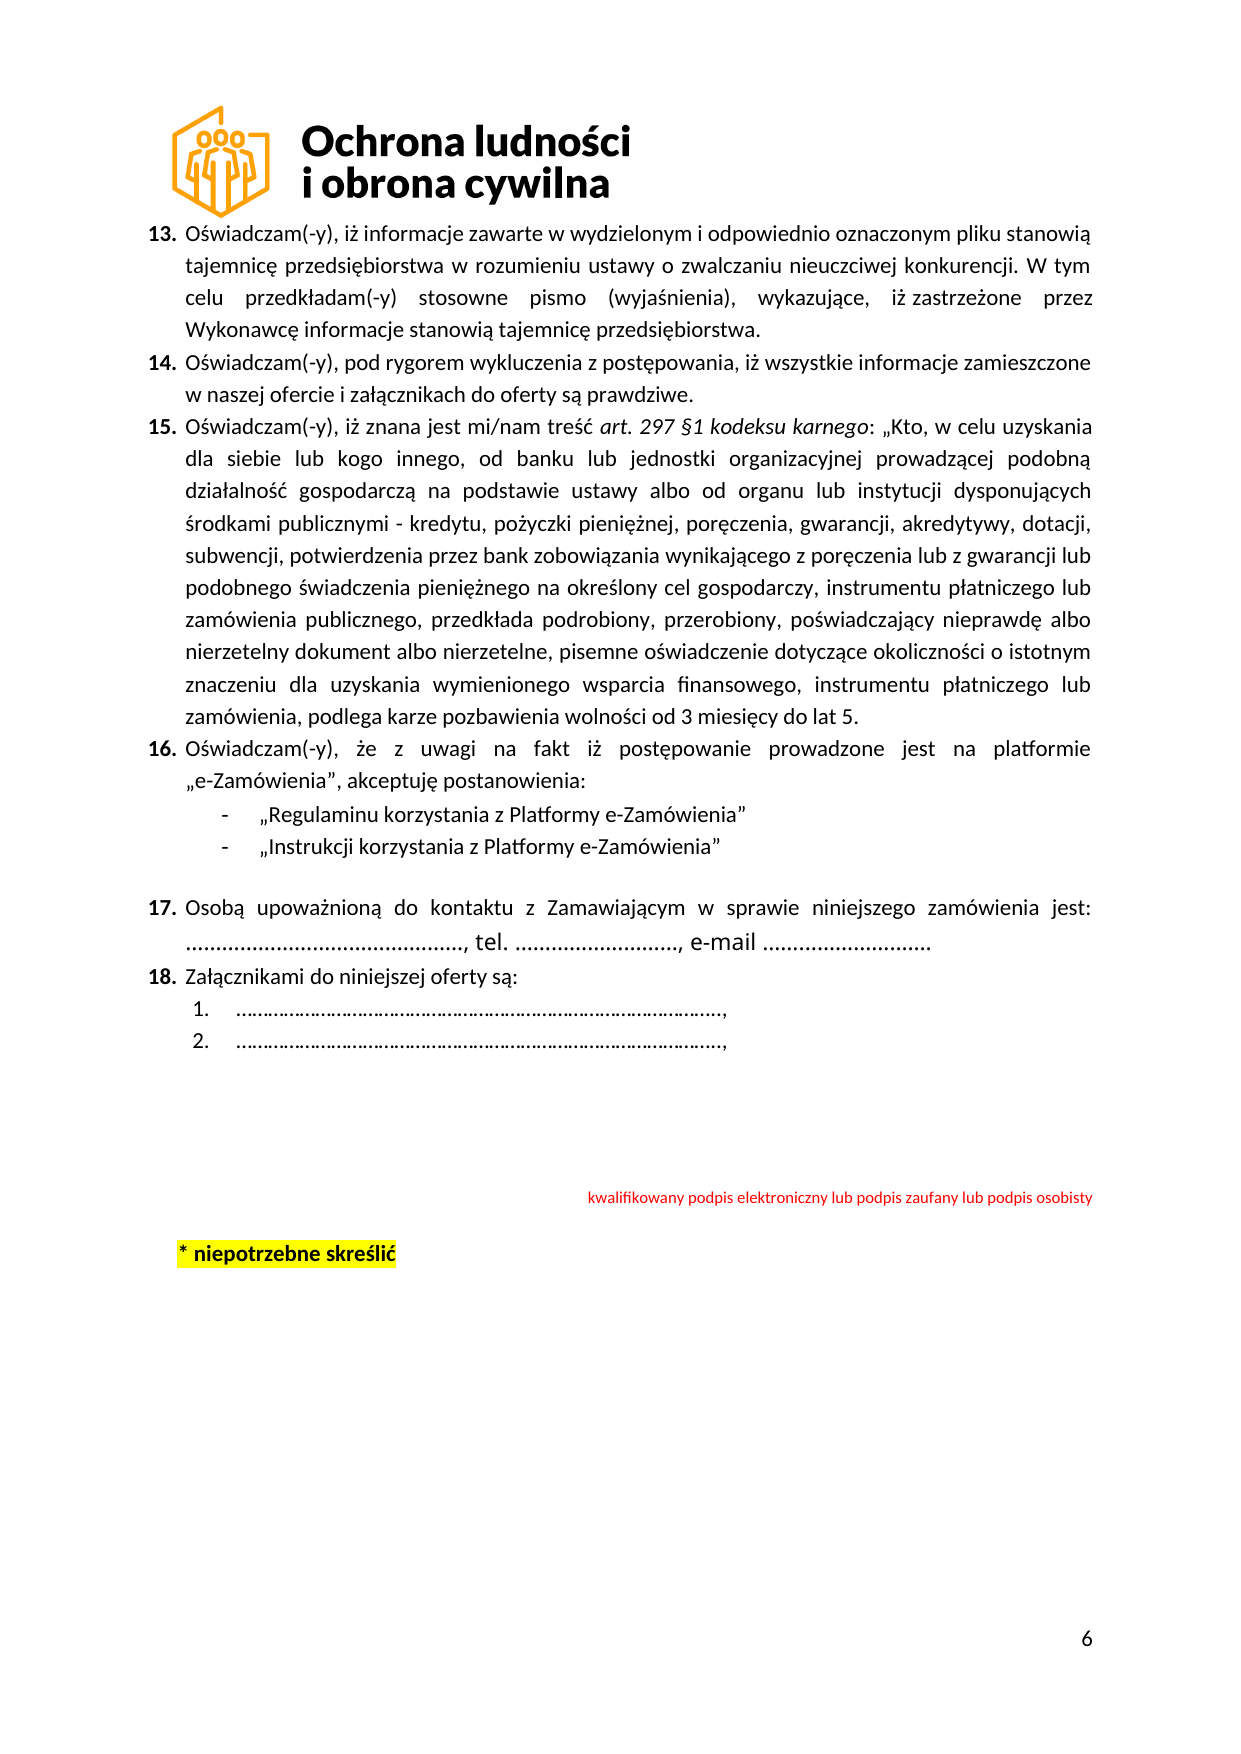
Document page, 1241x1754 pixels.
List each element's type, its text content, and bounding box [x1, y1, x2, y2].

list Oświadczam(-y), iż znana jest mi/nam treść art. 297 §1 kodeksu karnego: „Kto, w celu uzyskania dla siebie lub kogo innego, od banku lub jednostki organizacyjnej prowadzącej podobną działalność gospodarczą na podstawie ustawy albo od organu lub instytucji dysponujących środkami publicznymi - kredytu, pożyczki pieniężnej, poręczenia, gwarancji, akredytywy, dotacji, subwencji, potwierdzenia przez bank zobowiązania wynikającego z poręczenia lub z gwarancji lub podobnego świadczenia pieniężnego na określony cel gospodarczy, instrumentu płatniczego lub zamówienia publicznego, przedkłada podrobiony, przerobiony, poświadczający nieprawdę albo nierzetelny dokument albo nierzetelne, pisemne oświadczenie dotyczące okoliczności o istotnym znaczeniu dla uzyskania wymienionego wsparcia finansowego, instrumentu płatniczego lub zamówienia, podlega karze pozbawienia wolności od 3 miesięcy do lat 5. [148, 412, 1093, 730]
list ……………………………………………………………………………….., [192, 994, 1092, 1022]
list Oświadczam(-y), że z uwagi na fakt iż postępowanie prowadzone jest na platformie „e-Zamówienia”, akceptuję postanowienia: [148, 734, 1093, 794]
list „Regulaminu korzystania z Platformy e-Zamówienia” [221, 798, 1092, 830]
list Oświadczam(-y), pod rygorem wykluczenia z postępowania, iż wszystkie informacje zamieszczone w naszej ofercie i załącznikach do oferty są prawdziwe. [148, 348, 1093, 408]
text kwalifikowany podpis elektroniczny lub podpis zaufany lub podpis osobisty [148, 1187, 1092, 1207]
list Oświadczam(-y), iż informacje zawarte w wydzielonym i odpowiednio oznaczonym pliku stanowią tajemnicę przedsiębiorstwa w rozumieniu ustawy o zwalczaniu nieuczciwej konkurencji. W tym celu przedkładam(-y) stosowne pismo (wyjaśnienia), wykazujące, iż zastrzeżone przez Wykonawcę informacje stanowią tajemnicę przedsiębiorstwa. [148, 219, 1093, 344]
list „Instrukcji korzystania z Platformy e-Zamówienia” [221, 830, 1092, 861]
text * niepotrzebne skreślić [177, 1239, 1092, 1268]
list Załącznikami do niniejszej oferty są: [148, 962, 1092, 990]
list Osobą upoważnioną do kontaktu z Zamawiającym w sprawie niniejszego zamówienia jest: ……………………………….………, tel. ………………………, e-mail ……...…………….… [148, 893, 1093, 957]
list ……………………………………………………………………………….., [192, 1026, 1092, 1054]
